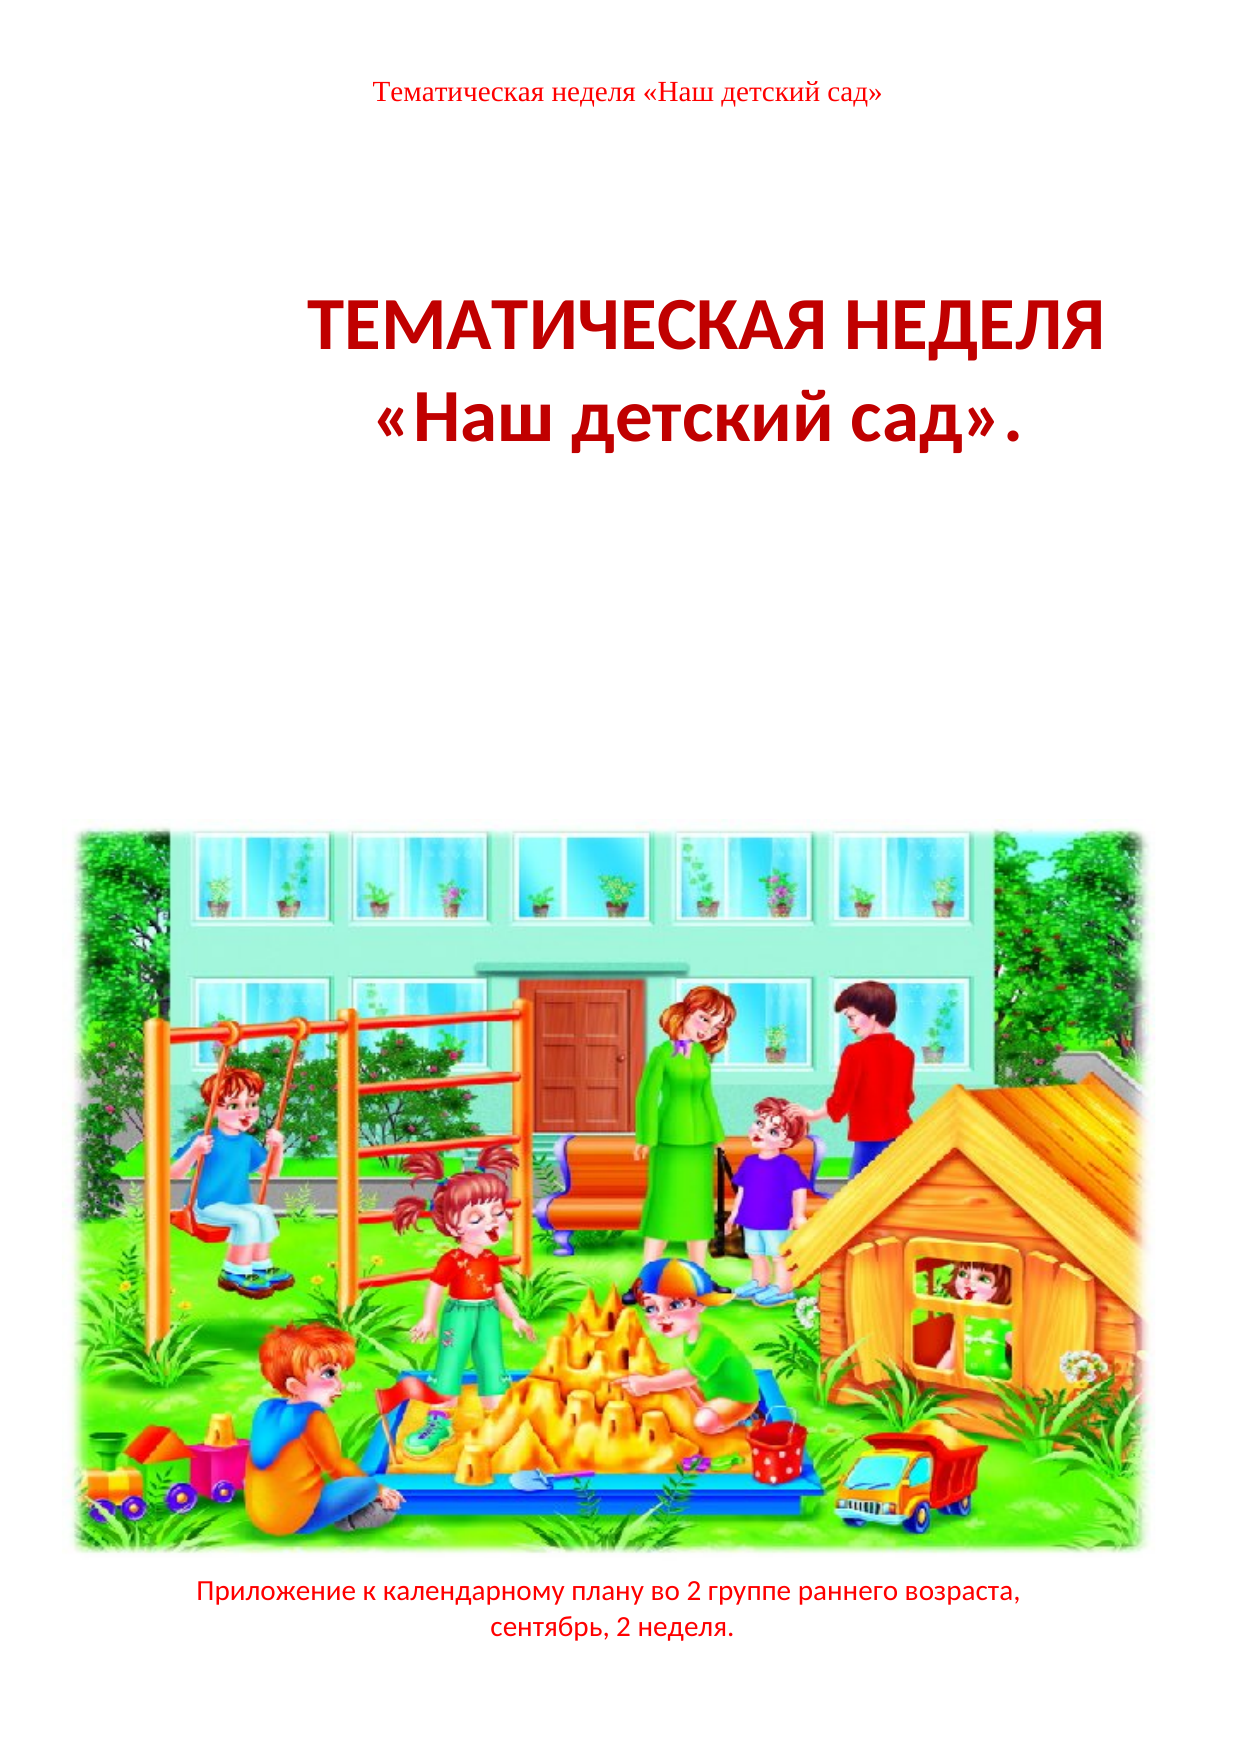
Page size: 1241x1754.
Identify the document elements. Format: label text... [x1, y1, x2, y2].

text сентябрь, 2 неделя. [89, 1608, 1167, 1643]
text Приложение к календарному плану во 2 группе раннего возраста, [89, 1572, 1167, 1608]
picture [61, 819, 1156, 1561]
